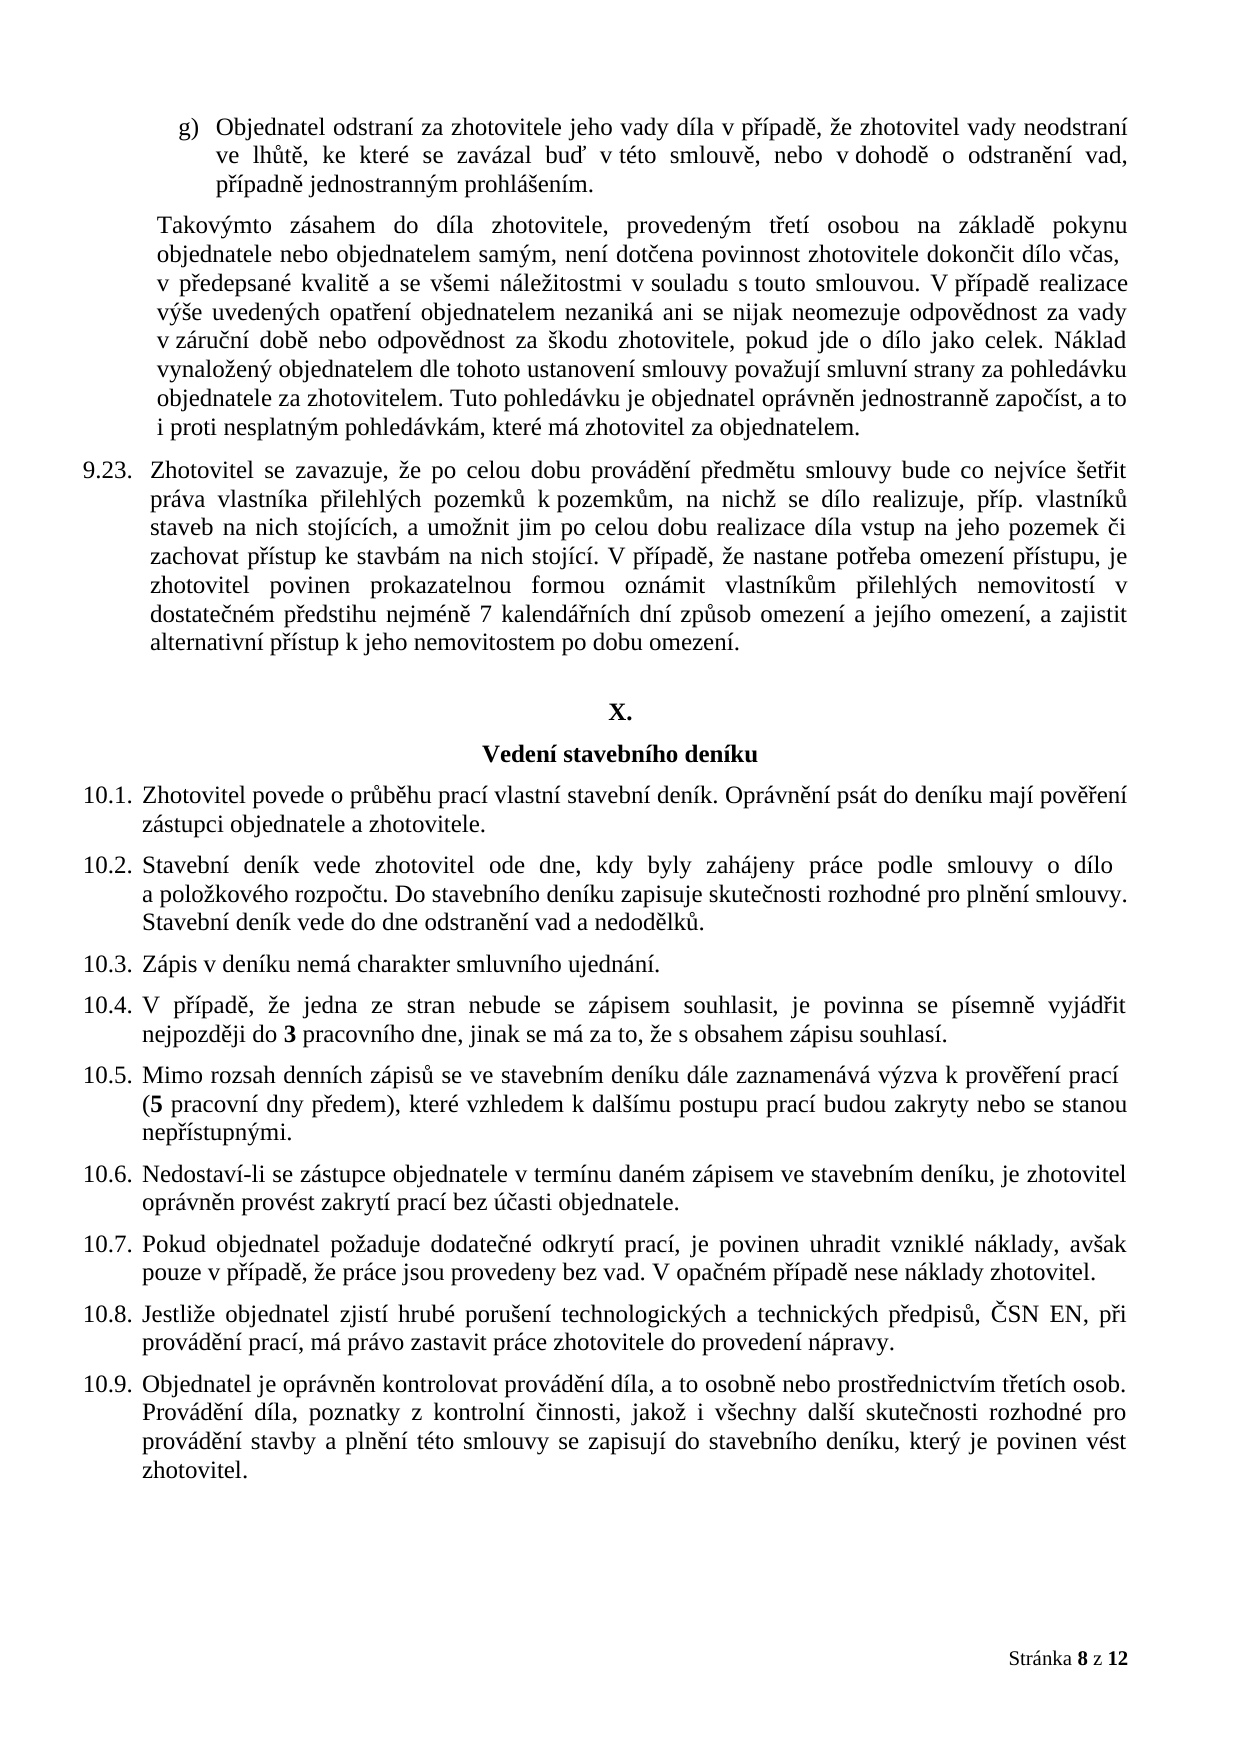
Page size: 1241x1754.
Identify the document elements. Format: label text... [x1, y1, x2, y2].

list V případě, že jedna ze stran nebude se zápisem souhlasit, je povinna se písemně vyjádřit nejpozději do 3 pracovního dne, jinak se má za to, že s obsahem zápisu souhlasí. [83, 990, 1128, 1047]
text Takovýmto zásahem do díla zhotovitele, provedeným třetí osobou na základě pokynu objednatele nebo objednatelem samým, není dotčena povinnost zhotovitele dokončit dílo včas, v předepsané kvalitě a se všemi náležitostmi v souladu s touto smlouvou. V případě realizace výše uvedených opatření objednatelem nezaniká ani se nijak neomezuje odpovědnost za vady v záruční době nebo odpovědnost za škodu zhotovitele, pokud jde o dílo jako celek. Náklad vynaložený objednatelem dle tohoto ustanovení smlouvy považují smluvní strany za pohledávku objednatele za zhotovitelem. Tuto pohledávku je objednatel oprávněn jednostranně započíst, a to i proti nesplatným pohledávkám, které má zhotovitel za objednatelem. [157, 211, 1128, 441]
list Nedostaví-li se zástupce objednatele v termínu daném zápisem ve stavebním deníku, je zhotovitel oprávněn provést zakrytí prací bez účasti objednatele. [83, 1159, 1128, 1216]
list Pokud objednatel požaduje dodatečné odkrytí prací, je povinen uhradit vzniklé náklady, avšak pouze v případě, že práce jsou provedeny bez vad. V opačném případě nese náklady zhotovitel. [83, 1229, 1128, 1286]
text Vedení stavebního deníku [112, 739, 1128, 767]
list Jestliže objednatel zjistí hrubé porušení technologických a technických předpisů, ČSN EN, při provádění prací, má právo zastavit práce zhotovitele do provedení nápravy. [83, 1299, 1128, 1356]
text X. [112, 697, 1128, 726]
list Zhotovitel povede o průběhu prací vlastní stavební deník. Oprávnění psát do deníku mají pověření zástupci objednatele a zhotovitele. [83, 780, 1128, 837]
list Zhotovitel se zavazuje, že po celou dobu provádění předmětu smlouvy bude co nejvíce šetřit práva vlastníka přilehlých pozemků k pozemkům, na nichž se dílo realizuje, příp. vlastníků staveb na nich stojících, a umožnit jim po celou dobu realizace díla vstup na jeho pozemek či zachovat přístup ke stavbám na nich stojící. V případě, že nastane potřeba omezení přístupu, je zhotovitel povinen prokazatelnou formou oznámit vlastníkům přilehlých nemovitostí v dostatečném předstihu nejméně 7 kalendářních dní způsob omezení a jejího omezení, a zajistit alternativní přístup k jeho nemovitostem po dobu omezení. [83, 455, 1128, 656]
list Mimo rozsah denních zápisů se ve stavebním deníku dále zaznamenává výzva k prověření prací (5 pracovní dny předem), které vzhledem k dalšímu postupu prací budou zakryty nebo se stanou nepřístupnými. [83, 1060, 1128, 1146]
list Objednatel je oprávněn kontrolovat provádění díla, a to osobně nebo prostřednictvím třetích osob. Provádění díla, poznatky z kontrolní činnosti, jakož i všechny další skutečnosti rozhodné pro provádění stavby a plnění této smlouvy se zapisují do stavebního deníku, který je povinen vést zhotovitel. [83, 1369, 1128, 1484]
list Objednatel odstraní za zhotovitele jeho vady díla v případě, že zhotovitel vady neodstraní ve lhůtě, ke které se zavázal buď v této smlouvě, nebo v dohodě o odstranění vad, případně jednostranným prohlášením. [178, 112, 1128, 198]
list Zápis v deníku nemá charakter smluvního ujednání. [83, 949, 1128, 977]
list Stavební deník vede zhotovitel ode dne, kdy byly zahájeny práce podle smlouvy o dílo a položkového rozpočtu. Do stavebního deníku zapisuje skutečnosti rozhodné pro plnění smlouvy. Stavební deník vede do dne odstranění vad a nedodělků. [83, 850, 1128, 936]
